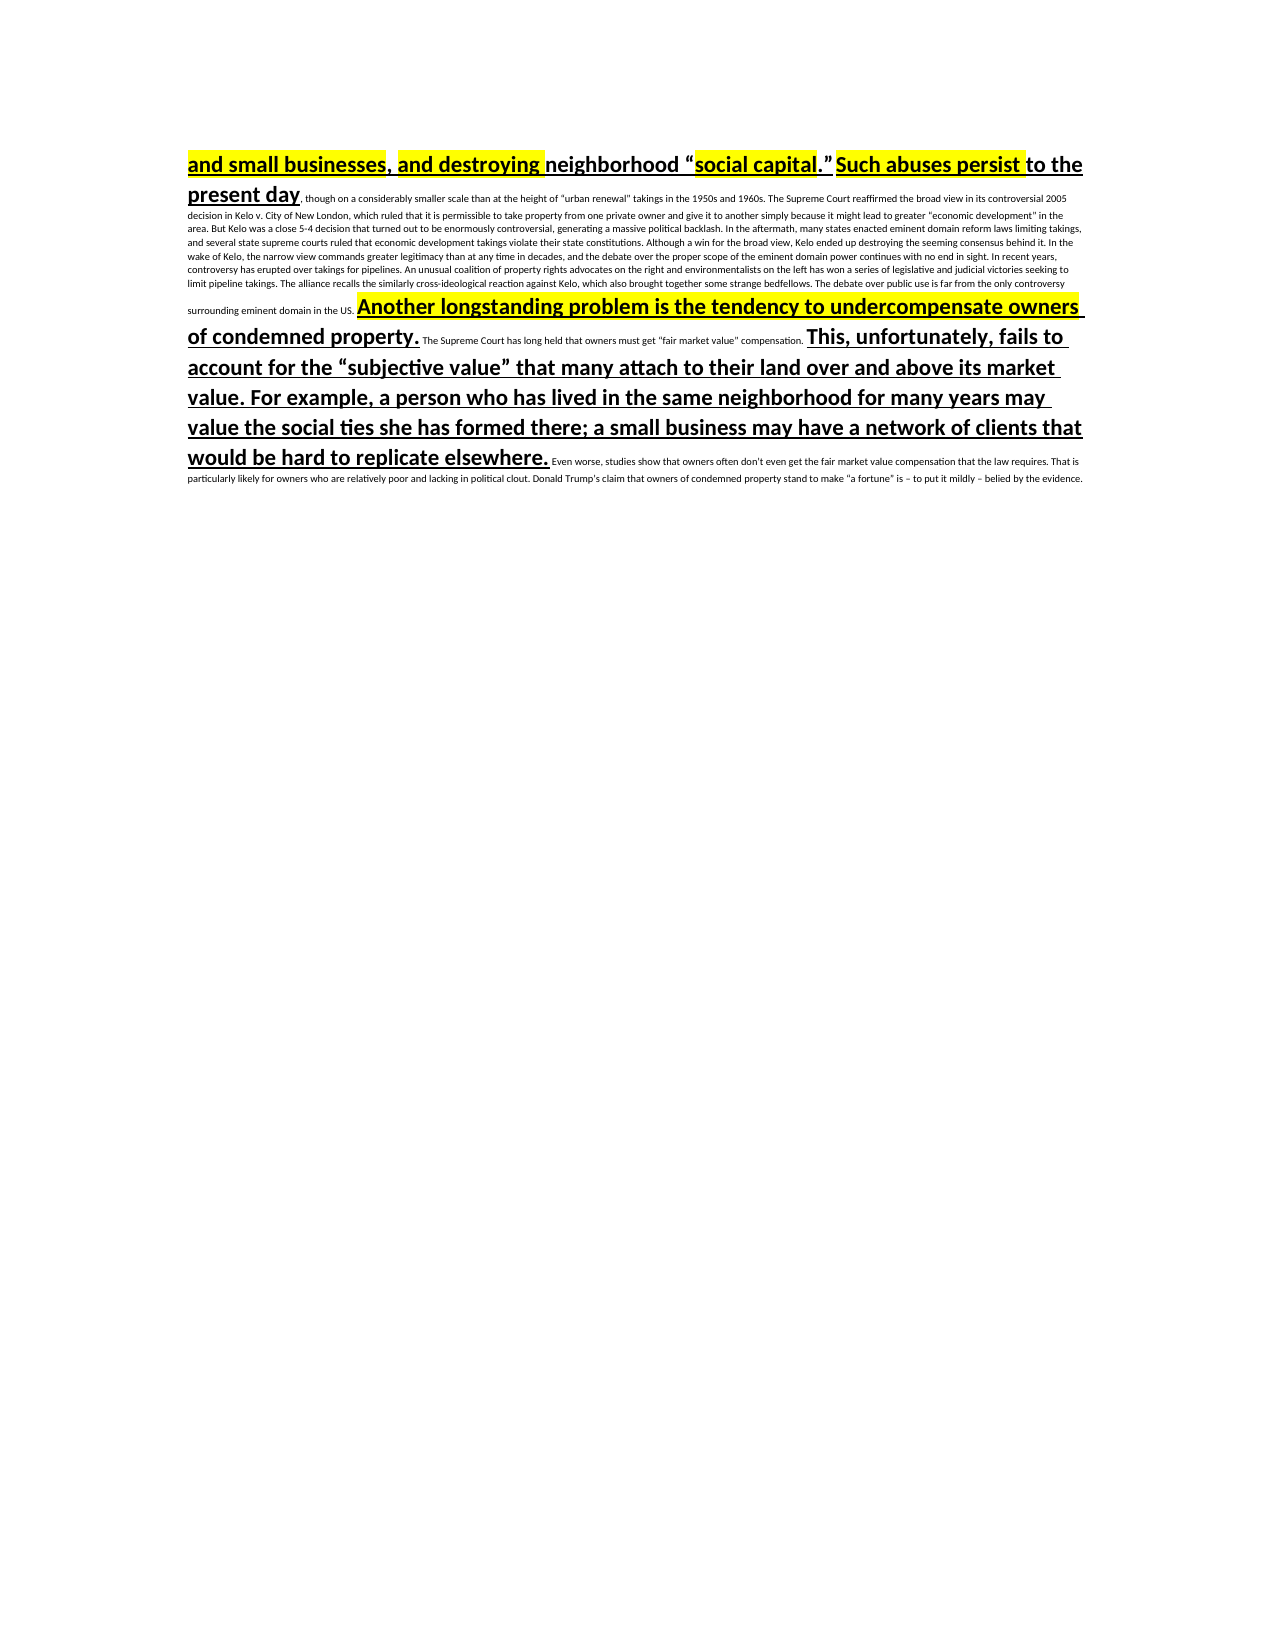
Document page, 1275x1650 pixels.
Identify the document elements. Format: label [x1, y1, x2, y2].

text [187, 150, 1087, 485]
